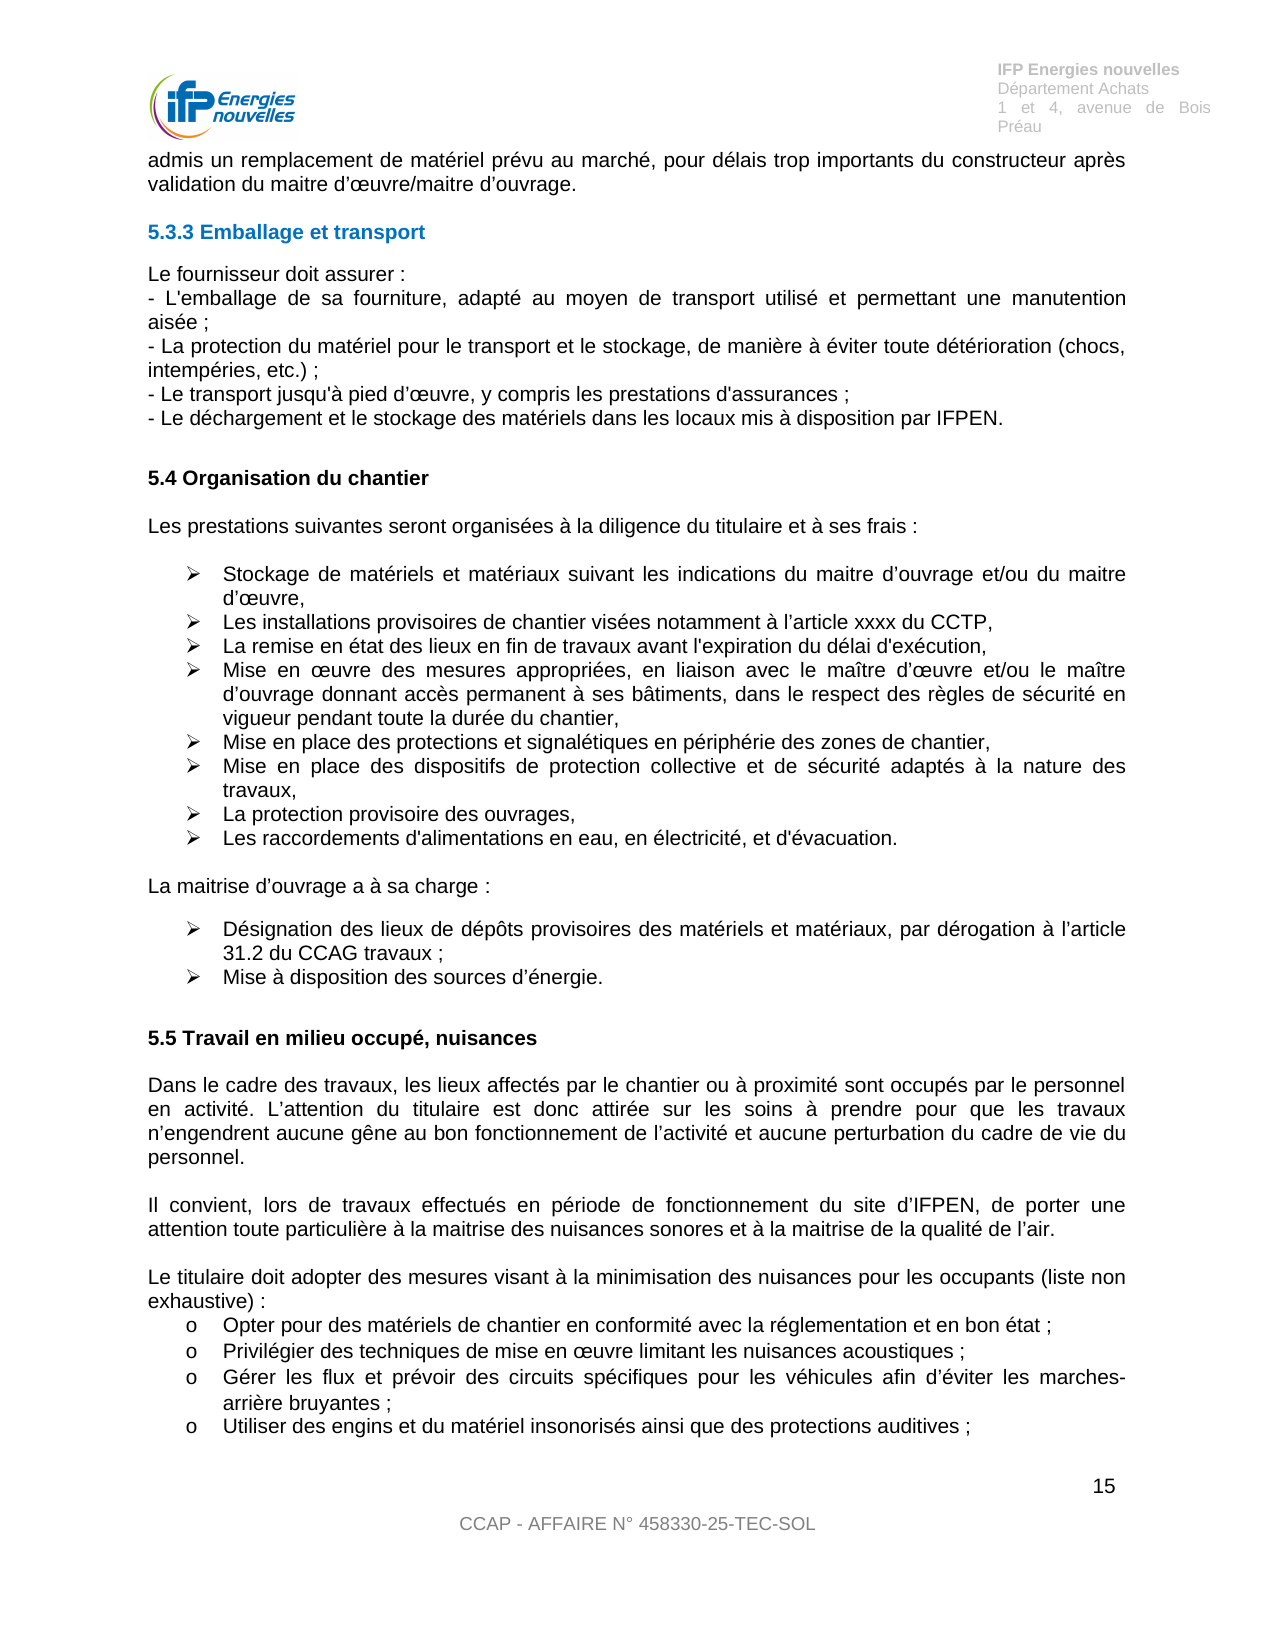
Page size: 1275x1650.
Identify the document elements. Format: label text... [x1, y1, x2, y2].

list Les installations provisoires de chantier visées notamment à l’article xxxx du CCTP, [185, 610, 1127, 634]
list Stockage de matériels et matériaux suivant les indications du maitre d’ouvrage et/ou du maitre d’œuvre, [185, 562, 1127, 610]
list La remise en état des lieux en fin de travaux avant l'expiration du délai d'exécution, [185, 634, 1127, 658]
text - Le déchargement et le stockage des matériels dans les locaux mis à disposition par IFPEN. [148, 406, 1127, 430]
list Opter pour des matériels de chantier en conformité avec la réglementation et en bon état ; [185, 1313, 1127, 1339]
list Les raccordements d'alimentations en eau, en électricité, et d'évacuation. [185, 826, 1127, 850]
list Privilégier des techniques de mise en œuvre limitant les nuisances acoustiques ; [185, 1339, 1127, 1364]
text - Le transport jusqu'à pied d’œuvre, y compris les prestations d'assurances ; [148, 382, 1127, 406]
text Il convient, lors de travaux effectués en période de fonctionnement du site d’IFPEN, de porter une attention toute particulière à la maitrise des nuisances sonores et à la maitrise de la qualité de l’air. [148, 1193, 1127, 1241]
list Mise en place des dispositifs de protection collective et de sécurité adaptés à la nature des travaux, [185, 754, 1127, 802]
subtitle 5.5 Travail en milieu occupé, nuisances [148, 1025, 1127, 1049]
text Le fournisseur doit assurer : [148, 262, 1127, 286]
list Mise à disposition des sources d’énergie. [185, 965, 1127, 989]
list Utiliser des engins et du matériel insonorisés ainsi que des protections auditives ; [185, 1414, 1127, 1440]
subtitle 5.4 Organisation du chantier [148, 466, 1127, 490]
picture [147, 73, 298, 141]
list Mise en œuvre des mesures appropriées, en liaison avec le maître d’œuvre et/ou le maître d’ouvrage donnant accès permanent à ses bâtiments, dans le respect des règles de sécurité en vigueur pendant toute la durée du chantier, [185, 658, 1127, 730]
text - La protection du matériel pour le transport et le stockage, de manière à éviter toute détérioration (chocs, intempéries, etc.) ; [148, 334, 1127, 382]
list Mise en place des protections et signalétiques en périphérie des zones de chantier, [185, 730, 1127, 754]
list Gérer les flux et prévoir des circuits spécifiques pour les véhicules afin d’éviter les marches- arrière bruyantes ; [185, 1364, 1127, 1414]
text Le titulaire doit adopter des mesures visant à la minimisation des nuisances pour les occupants (liste non exhaustive) : [148, 1265, 1127, 1313]
text - L'emballage de sa fourniture, adapté au moyen de transport utilisé et permettant une manutention aisée ; [148, 286, 1127, 334]
text Dans le cadre des travaux, les lieux affectés par le chantier ou à proximité sont occupés par le personnel en activité. L’attention du titulaire est donc attirée sur les soins à prendre pour que les travaux n’engendrent aucune gêne au bon fonctionnement de l’activité et aucune perturbation du cadre de vie du personnel. [148, 1073, 1127, 1169]
list Désignation des lieux de dépôts provisoires des matériels et matériaux, par dérogation à l’article 31.2 du CCAG travaux ; [185, 917, 1127, 965]
text La maitrise d’ouvrage a à sa charge : [148, 874, 1127, 898]
list La protection provisoire des ouvrages, [185, 802, 1127, 826]
text 5.3.3 Emballage et transport [148, 219, 1127, 243]
text Les prestations suivantes seront organisées à la diligence du titulaire et à ses frais : [148, 514, 1127, 538]
